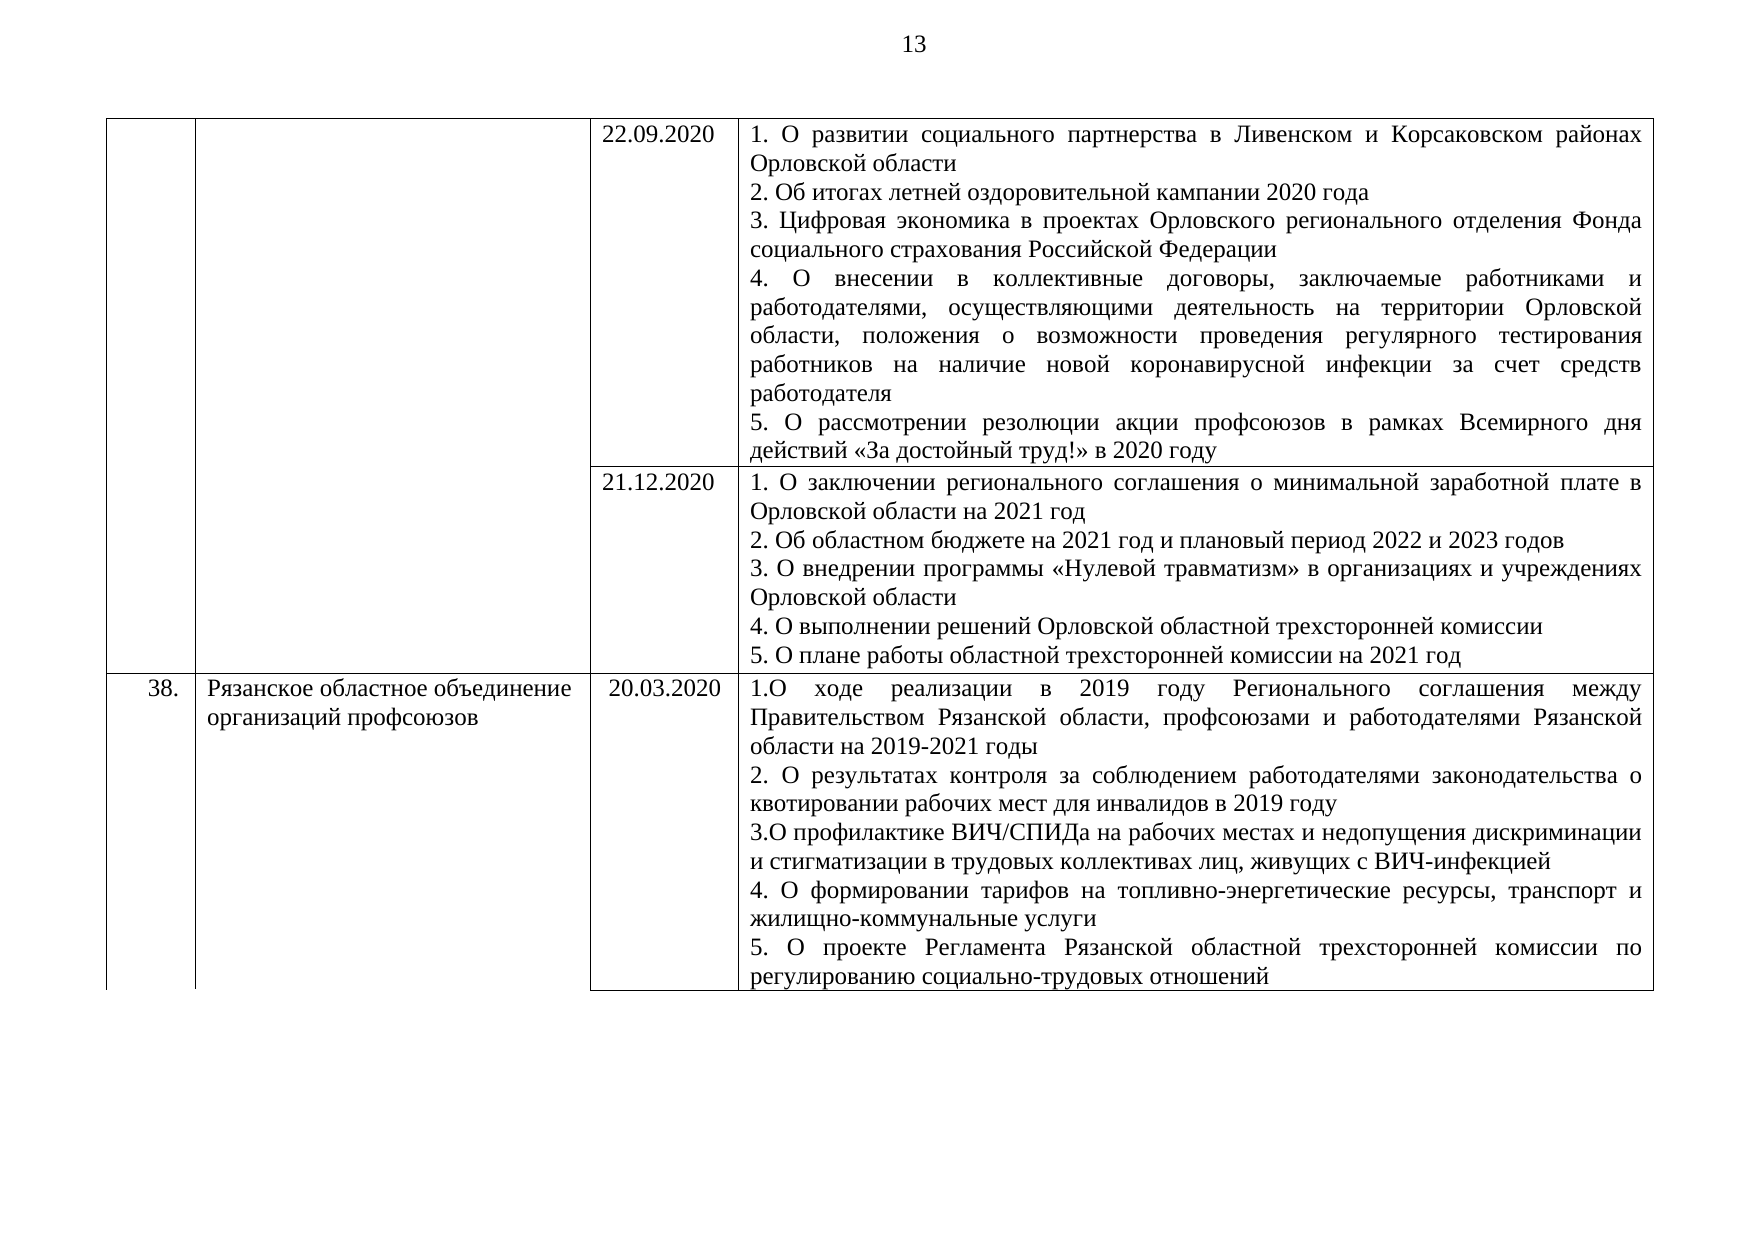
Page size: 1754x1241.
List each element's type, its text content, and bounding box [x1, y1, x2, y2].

table_cell 21.12.2020 [591, 467, 738, 672]
table_cell 1.О ходе реализации в 2019 году Регионального соглашения между Правительством Рязанской области, профсоюзами и работодателями Рязанской области на 2019-2021 годы 2. О результатах контроля за соблюдением работодателями законодательства о квотировании рабочих мест для инвалидов в 2019 году 3.О профилактике ВИЧ/СПИДа на рабочих местах и недопущения дискриминации и стигматизации в трудовых коллективах лиц, живущих с ВИЧ-инфекцией 4. О формировании тарифов на топливно-энергетические ресурсы, транспорт и жилищно-коммунальные услуги 5. О проекте Регламента Рязанской областной трехсторонней комиссии по регулированию социально-трудовых отношений [739, 674, 1653, 990]
table_cell 20.03.2020 [591, 674, 738, 990]
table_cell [196, 674, 590, 990]
table_cell [107, 674, 196, 990]
table_cell 1. О развитии социального партнерства в Ливенском и Корсаковском районах Орловской области 2. Об итогах летней оздоровительной кампании 2020 года 3. Цифровая экономика в проектах Орловского регионального отделения Фонда социального страхования Российской Федерации 4. О внесении в коллективные договоры, заключаемые работниками и работодателями, осуществляющими деятельность на территории Орловской области, положения о возможности проведения регулярного тестирования работников на наличие новой коронавирусной инфекции за счет средств работодателя 5. О рассмотрении резолюции акции профсоюзов в рамках Всемирного дня действий «За достойный труд!» в 2020 году [739, 119, 1653, 466]
table_cell 22.09.2020 [591, 119, 738, 466]
table_cell 1. О заключении регионального соглашения о минимальной заработной плате в Орловской области на 2021 год 2. Об областном бюджете на 2021 год и плановый период 2022 и 2023 годов 3. О внедрении программы «Нулевой травматизм» в организациях и учреждениях Орловской области 4. О выполнении решений Орловской областной трехсторонней комиссии 5. О плане работы областной трехсторонней комиссии на 2021 год [739, 467, 1653, 672]
